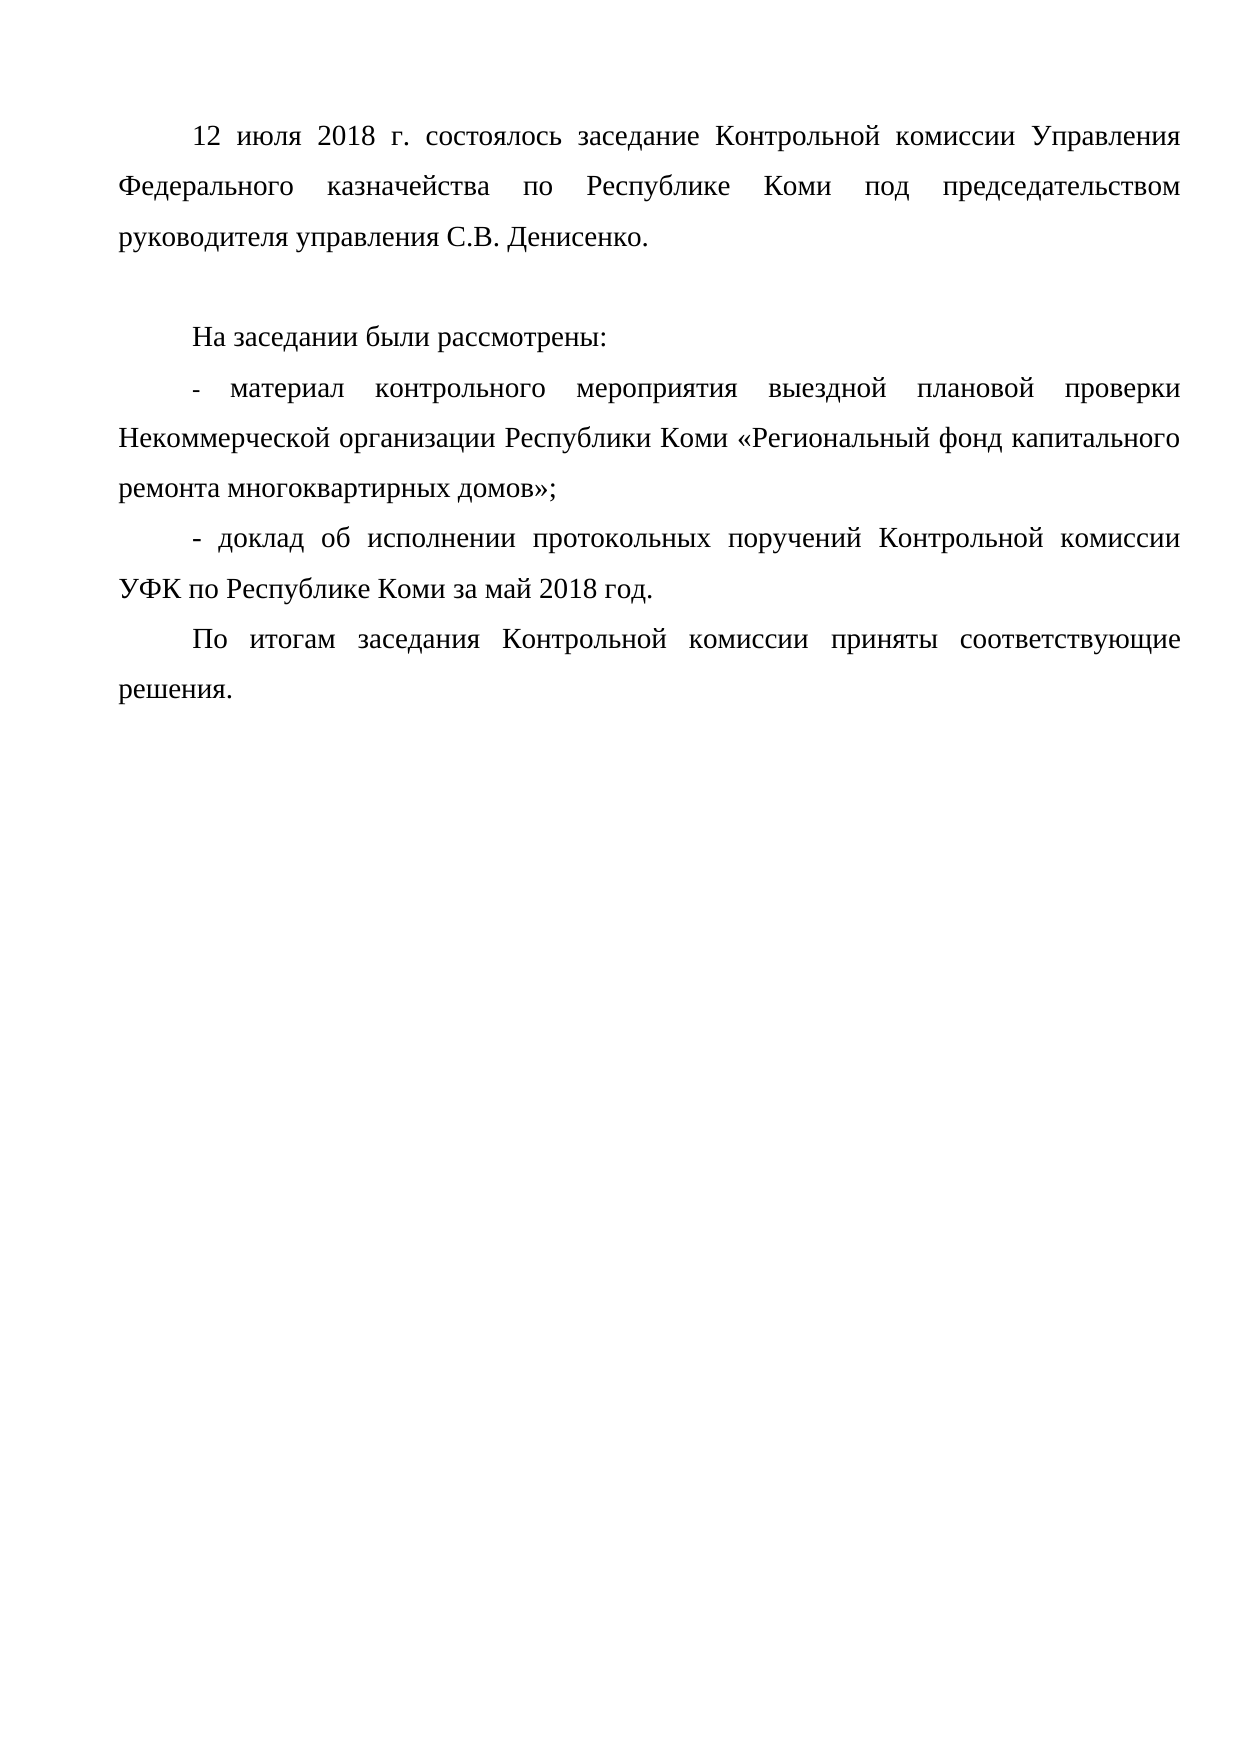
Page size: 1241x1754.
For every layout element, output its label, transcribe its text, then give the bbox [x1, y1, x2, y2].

text - материал контрольного мероприятия выездной плановой проверки Некоммерческой организации Республики Коми «Региональный фонд капитального ремонта многоквартирных домов»; [118, 370, 1181, 504]
text 12 июля 2018 г. состоялось заседание Контрольной комиссии Управления Федерального казначейства по Республике Коми под председательством руководителя управления С.В. Денисенко. [118, 118, 1181, 252]
text По итогам заседания Контрольной комиссии приняты соответствующие решения. [118, 621, 1181, 705]
text - доклад об исполнении протокольных поручений Контрольной комиссии УФК по Республике Коми за май 2018 год. [118, 521, 1181, 604]
text На заседании были рассмотрены: [118, 319, 1181, 353]
